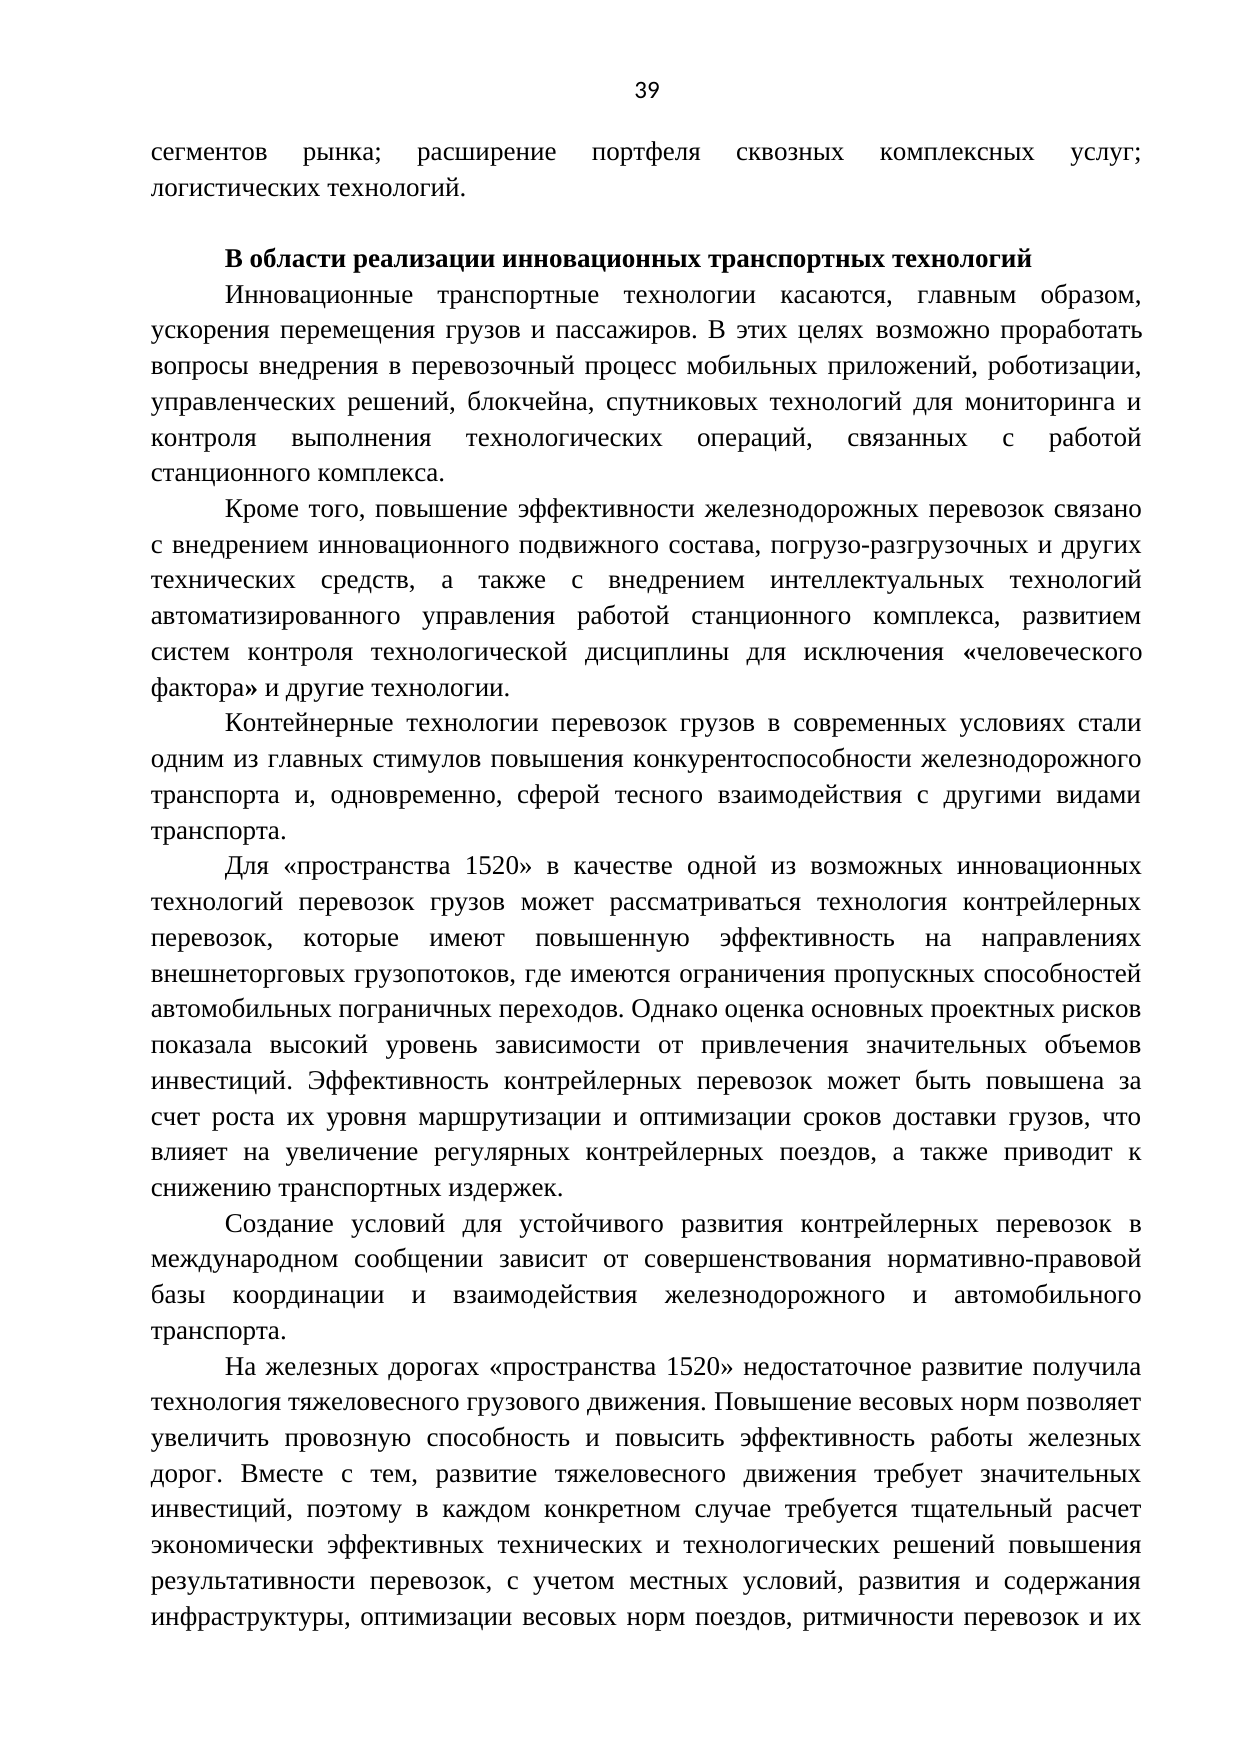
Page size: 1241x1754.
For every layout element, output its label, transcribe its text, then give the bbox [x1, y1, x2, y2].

text Кроме того, повышение эффективности железнодорожных перевозок связано с внедрением инновационного подвижного состава, погрузо-разгрузочных и других технических средств, а также с внедрением интеллектуальных технологий автоматизированного управления работой станционного комплекса, развитием систем контроля технологической дисциплины для исключения «человеческого фактора» и другие технологии. [151, 631, 1143, 702]
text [151, 1350, 1143, 1631]
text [151, 135, 1143, 202]
text Создание условий для устойчивого развития контрейлерных перевозок в международном сообщении зависит от совершенствования нормативно-правовой базы координации и взаимодействия железнодорожного и автомобильного транспорта. [151, 1207, 1143, 1345]
text Инновационные транспортные технологии касаются, главным образом, ускорения перемещения грузов и пассажиров. В этих целях возможно проработать вопросы внедрения в перевозочный процесс мобильных приложений, роботизации, управленческих решений, блокчейна, спутниковых технологий для мониторинга и контроля выполнения технологических операций, связанных с работой станционного комплекса. [151, 278, 1143, 349]
text Контейнерные технологии перевозок грузов в современных условиях стали одним из главных стимулов повышения конкурентоспособности железнодорожного транспорта и, одновременно, сферой тесного взаимодействия с другими видами транспорта. [151, 707, 1143, 845]
text Кроме того, повышение эффективности железнодорожных перевозок связано с внедрением инновационного подвижного состава, погрузо-разгрузочных и других технических средств, а также с внедрением интеллектуальных технологий автоматизированного управления работой станционного комплекса, развитием систем контроля технологической дисциплины для исключения «человеческого фактора» и другие технологии. [151, 492, 1143, 599]
text Инновационные транспортные технологии касаются, главным образом, ускорения перемещения грузов и пассажиров. В этих целях возможно проработать вопросы внедрения в перевозочный процесс мобильных приложений, роботизации, управленческих решений, блокчейна, спутниковых технологий для мониторинга и контроля выполнения технологических операций, связанных с работой станционного комплекса. [151, 452, 1143, 488]
text Для «пространства 1520» в качестве одной из возможных инновационных технологий перевозок грузов может рассматриваться технология контрейлерных перевозок, которые имеют повышенную эффективность на направлениях внешнеторговых грузопотоков, где имеются ограничения пропускных способностей автомобильных пограничных переходов. Однако оценка основных проектных рисков показала высокий уровень зависимости от привлечения значительных объемов инвестиций. Эффективность контрейлерных перевозок может быть повышена за счет роста их уровня маршрутизации и оптимизации сроков доставки грузов, что влияет на увеличение регулярных контрейлерных поездов, а также приводит к снижению транспортных издержек. [151, 849, 1143, 1202]
text В области реализации инновационных транспортных технологий [151, 242, 1143, 273]
